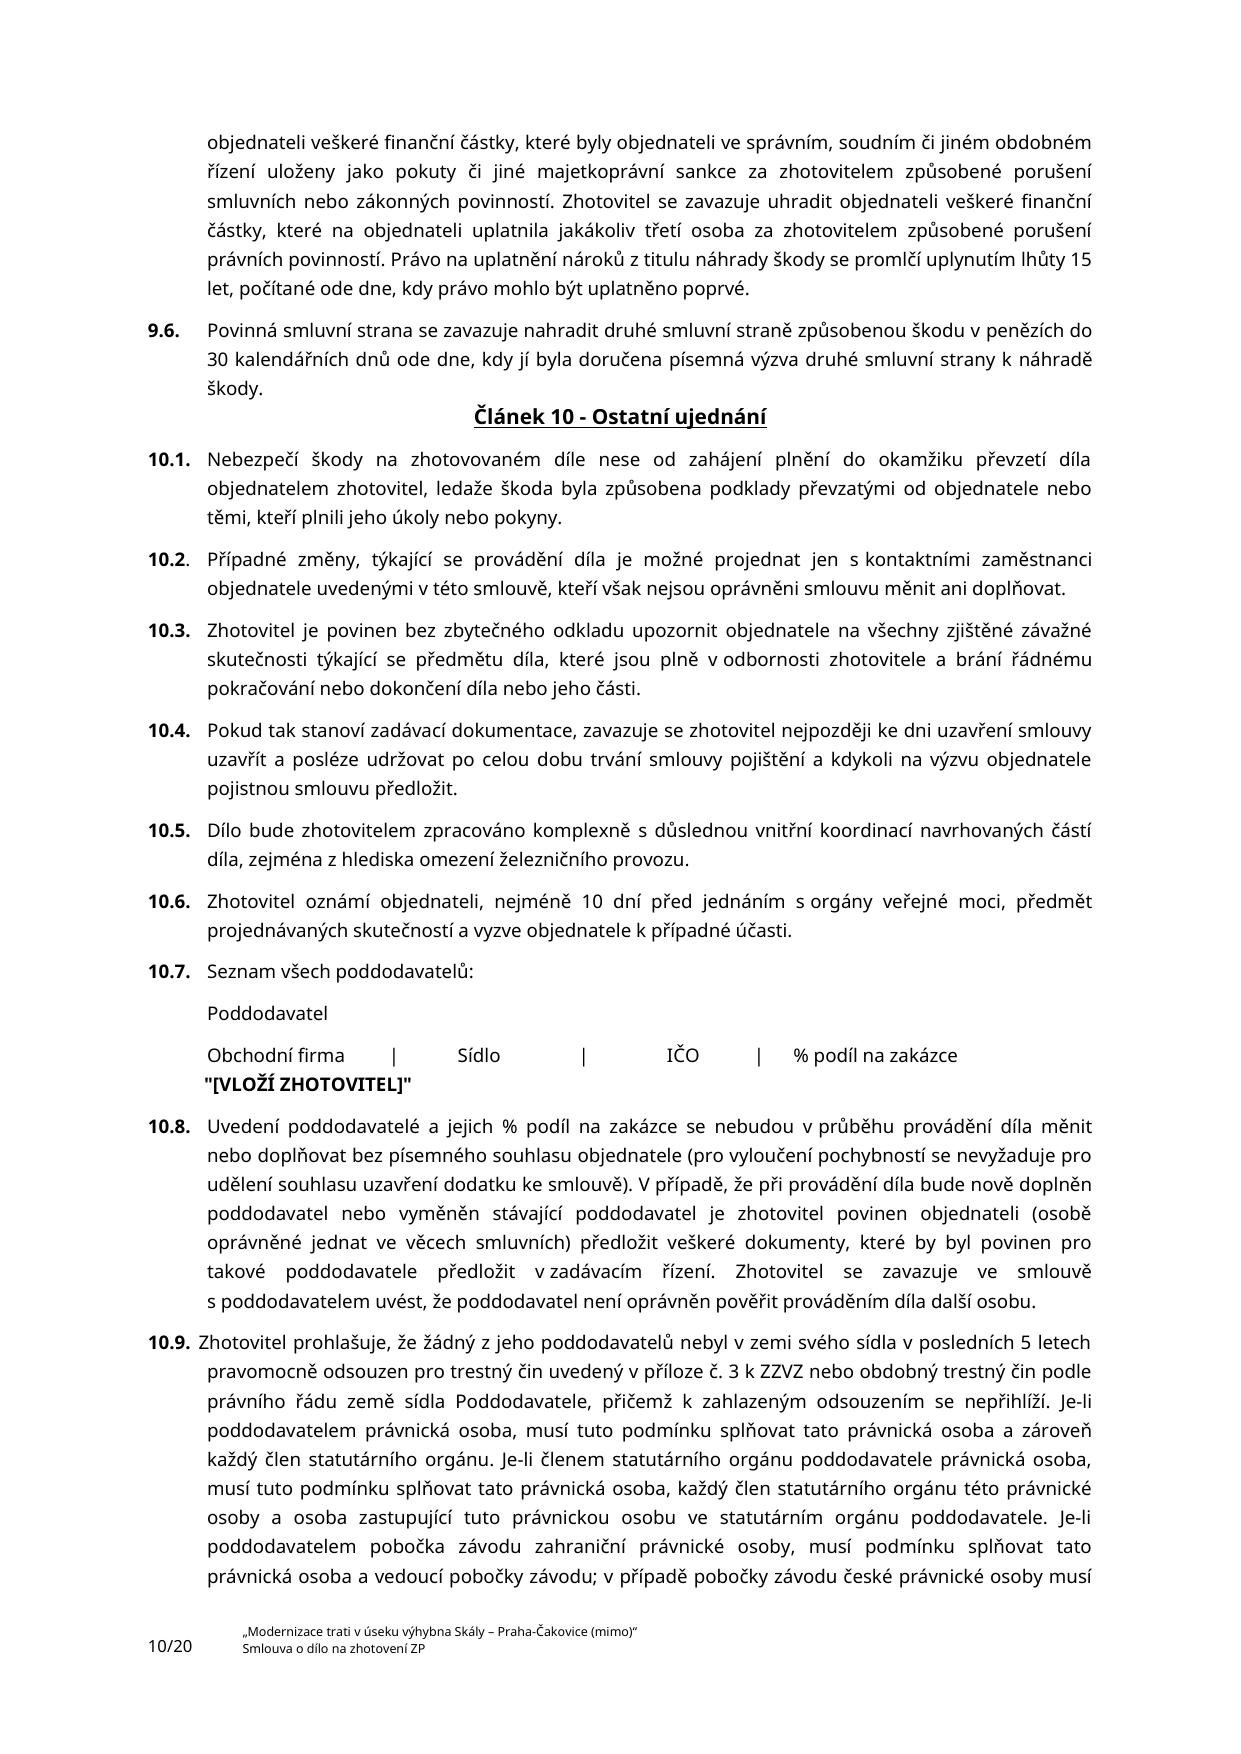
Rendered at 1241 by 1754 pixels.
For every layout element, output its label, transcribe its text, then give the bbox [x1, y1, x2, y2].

text 10.5. Dílo bude zhotovitelem zpracováno komplexně s důslednou vnitřní koordinací navrhovaných částí díla, zejména z hlediska omezení železničního provozu. [148, 814, 1092, 872]
text Obchodní firma | Sídlo | IČO | % podíl na zakázce [151, 1039, 1092, 1068]
text 10.3. Zhotovitel je povinen bez zbytečného odkladu upozornit objednatele na všechny zjištěné závažné skutečnosti týkající se předmětu díla, které jsou plně v odbornosti zhotovitele a brání řádnému pokračování nebo dokončení díla nebo jeho části. [148, 614, 1092, 701]
text "[VLOŽÍ ZHOTOVITEL]" [148, 1068, 1092, 1097]
text Poddodavatel [204, 997, 1092, 1026]
text 10.1. Nebezpečí škody na zhotovovaném díle nese od zahájení plnění do okamžiku převzetí díla objednatelem zhotovitel, ledaže škoda byla způsobena podklady převzatými od objednatele nebo těmi, kteří plnili jeho úkoly nebo pokyny. [148, 443, 1092, 531]
subtitle Článek 10 - Ostatní ujednání [148, 401, 1092, 431]
text 10.6. Zhotovitel oznámí objednateli, nejméně 10 dní před jednáním s orgány veřejné moci, předmět projednávaných skutečností a vyzve objednatele k případné účasti. [148, 885, 1092, 943]
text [148, 126, 1092, 301]
text 10.8. Uvedení poddodavatelé a jejich % podíl na zakázce se nebudou v průběhu provádění díla měnit nebo doplňovat bez písemného souhlasu objednatele (pro vyloučení pochybností se nevyžaduje pro udělení souhlasu uzavření dodatku ke smlouvě). V případě, že při provádění díla bude nově doplněn poddodavatel nebo vyměněn stávající poddodavatel je zhotovitel povinen objednateli (osobě oprávněné jednat ve věcech smluvních) předložit veškeré dokumenty, které by byl povinen pro takové poddodavatele předložit v zadávacím řízení. Zhotovitel se zavazuje ve smlouvě s poddodavatelem uvést, že poddodavatel není oprávněn pověřit prováděním díla další osobu. [148, 1110, 1092, 1314]
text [148, 1326, 1092, 1589]
text 10.4. Pokud tak stanoví zadávací dokumentace, zavazuje se zhotovitel nejpozději ke dni uzavření smlouvy uzavřít a posléze udržovat po celou dobu trvání smlouvy pojištění a kdykoli na výzvu objednatele pojistnou smlouvu předložit. [148, 714, 1092, 801]
text 9.6. Povinná smluvní strana se zavazuje nahradit druhé smluvní straně způsobenou škodu v penězích do 30 kalendářních dnů ode dne, kdy jí byla doručena písemná výzva druhé smluvní strany k náhradě škody. [148, 314, 1092, 401]
text 10.7. Seznam všech poddodavatelů: [148, 956, 1092, 985]
text 10.2. Případné změny, týkající se provádění díla je možné projednat jen s kontaktními zaměstnanci objednatele uvedenými v této smlouvě, kteří však nejsou oprávněni smlouvu měnit ani doplňovat. [148, 543, 1092, 601]
